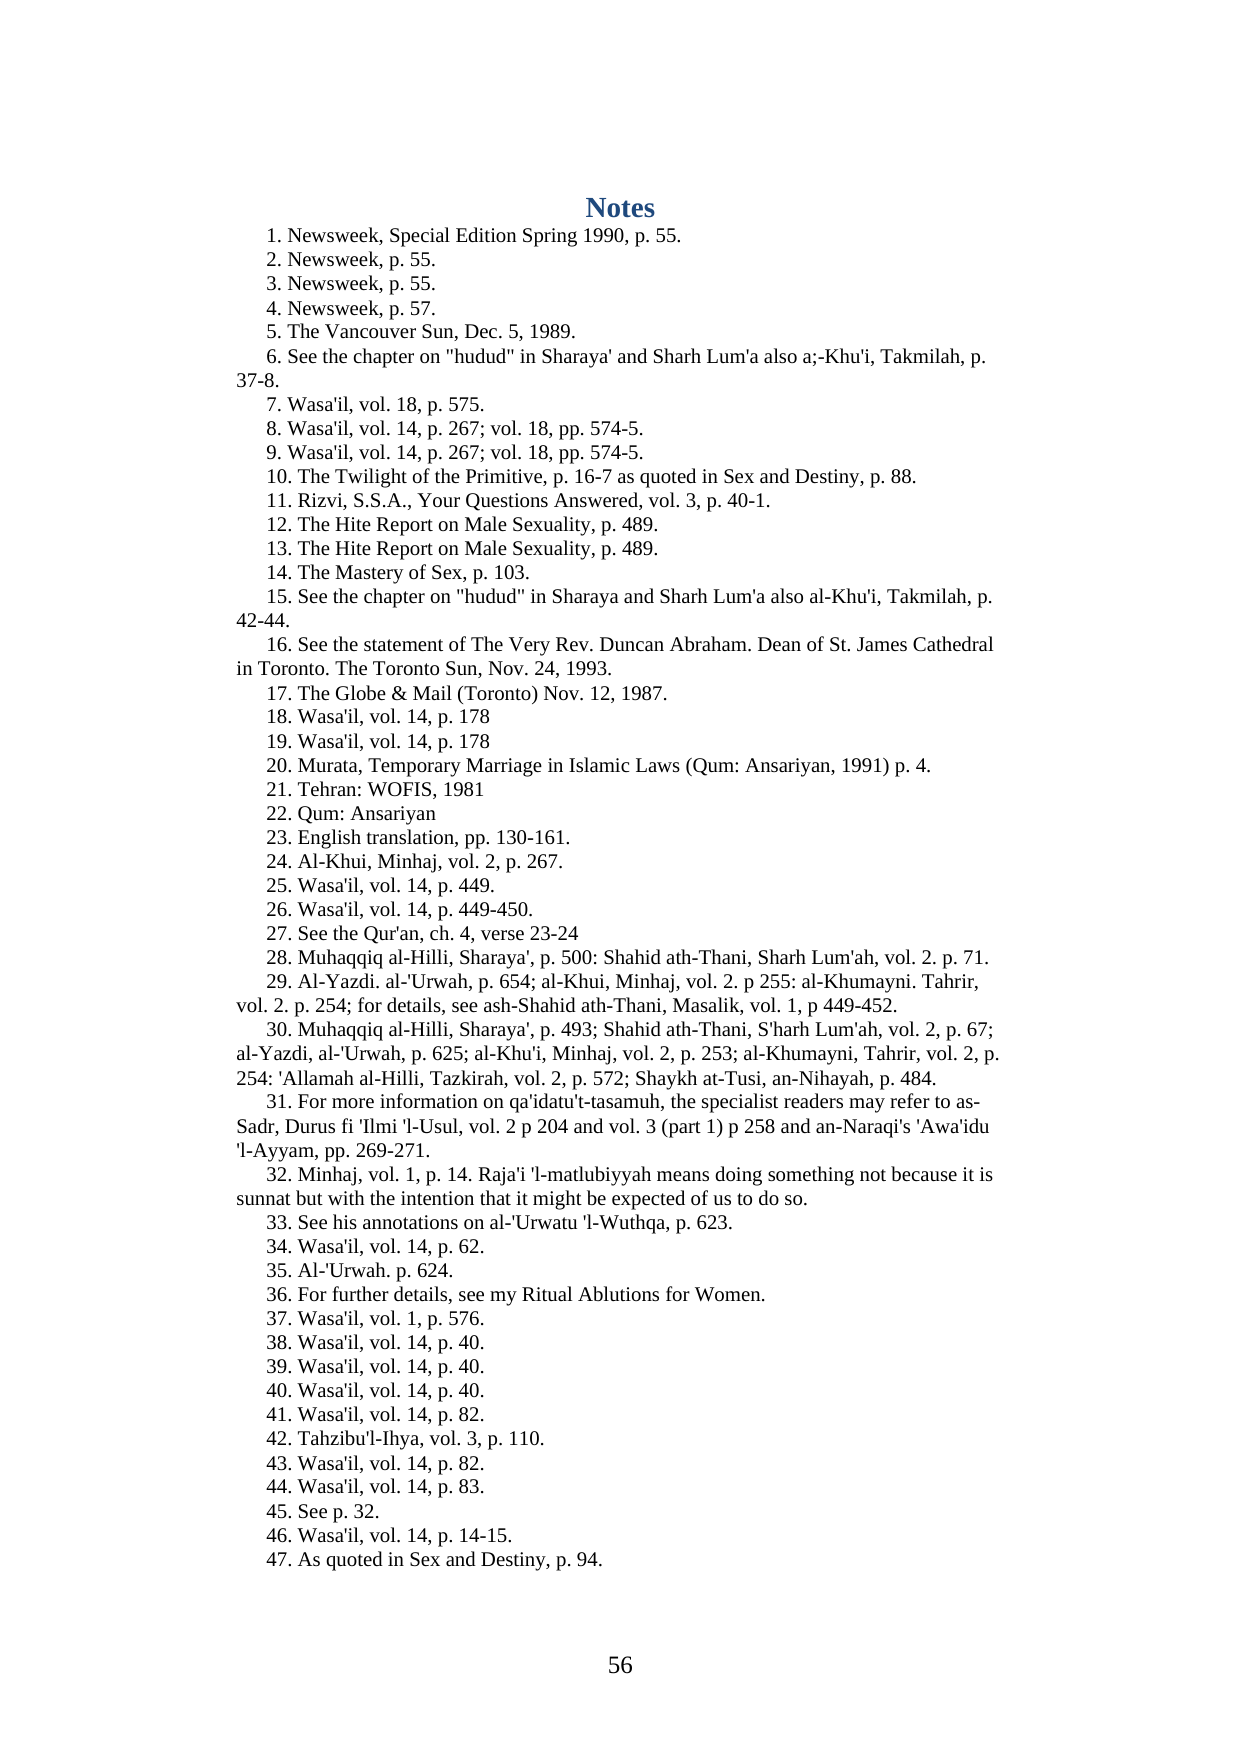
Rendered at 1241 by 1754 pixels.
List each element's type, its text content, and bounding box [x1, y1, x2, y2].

text 35. Al-'Urwah. p. 624. [236, 1258, 1004, 1282]
text 16. See the statement of The Very Rev. Duncan Abraham. Dean of St. James Cathedral in Toronto. The Toronto Sun, Nov. 24, 1993. [236, 632, 1004, 680]
text 3. Newsweek, p. 55. [236, 271, 1004, 295]
text 11. Rizvi, S.S.A., Your Questions Answered, vol. 3, p. 40-1. [236, 488, 1004, 512]
text 47. As quoted in Sex and Destiny, p. 94. [236, 1547, 1004, 1571]
text 7. Wasa'il, vol. 18, p. 575. [236, 392, 1004, 416]
text 31. For more information on qa'idatu't-tasamuh, the specialist readers may refer to as-Sadr, Durus fi 'Ilmi 'l-Usul, vol. 2 p 204 and vol. 3 (part 1) p 258 and an-Naraqi's 'Awa'idu 'l-Ayyam, pp. 269-271. [236, 1089, 1004, 1162]
subtitle Notes [236, 190, 1004, 223]
text 46. Wasa'il, vol. 14, p. 14-15. [236, 1523, 1004, 1547]
text 8. Wasa'il, vol. 14, p. 267; vol. 18, pp. 574-5. [236, 416, 1004, 440]
text 18. Wasa'il, vol. 14, p. 178 [236, 704, 1004, 728]
text 32. Minhaj, vol. 1, p. 14. Raja'i 'l-matlubiyyah means doing something not because it is sunnat but with the intention that it might be expected of us to do so. [236, 1162, 1004, 1210]
text 25. Wasa'il, vol. 14, p. 449. [236, 873, 1004, 897]
text 28. Muhaqqiq al-Hilli, Sharaya', p. 500: Shahid ath-Thani, Sharh Lum'ah, vol. 2. p. 71. [236, 945, 1004, 969]
text 34. Wasa'il, vol. 14, p. 62. [236, 1234, 1004, 1258]
text 2. Newsweek, p. 55. [236, 247, 1004, 271]
text 23. English translation, pp. 130-161. [236, 825, 1004, 849]
text 12. The Hite Report on Male Sexuality, p. 489. [236, 512, 1004, 536]
text 33. See his annotations on al-'Urwatu 'l-Wuthqa, p. 623. [236, 1210, 1004, 1234]
text 40. Wasa'il, vol. 14, p. 40. [236, 1378, 1004, 1402]
text 15. See the chapter on "hudud" in Sharaya and Sharh Lum'a also al-Khu'i, Takmilah, p. 42-44. [236, 584, 1004, 632]
text 14. The Mastery of Sex, p. 103. [236, 560, 1004, 584]
text 10. The Twilight of the Primitive, p. 16-7 as quoted in Sex and Destiny, p. 88. [236, 464, 1004, 488]
text 24. Al-Khui, Minhaj, vol. 2, p. 267. [236, 849, 1004, 873]
text 42. Tahzibu'l-Ihya, vol. 3, p. 110. [236, 1426, 1004, 1450]
text 43. Wasa'il, vol. 14, p. 82. [236, 1450, 1004, 1474]
text 13. The Hite Report on Male Sexuality, p. 489. [236, 536, 1004, 560]
text 6. See the chapter on "hudud" in Sharaya' and Sharh Lum'a also a;-Khu'i, Takmilah, p. 37-8. [236, 343, 1004, 392]
text 17. The Globe & Mail (Toronto) Nov. 12, 1987. [236, 680, 1004, 704]
text 29. Al-Yazdi. al-'Urwah, p. 654; al-Khui, Minhaj, vol. 2. p 255: al-Khumayni. Tahrir, vol. 2. p. 254; for details, see ash-Shahid ath-Thani, Masalik, vol. 1, p 449-452. [236, 969, 1004, 1017]
text 21. Tehran: WOFIS, 1981 [236, 777, 1004, 801]
text 30. Muhaqqiq al-Hilli, Sharaya', p. 493; Shahid ath-Thani, S'harh Lum'ah, vol. 2, p. 67; al-Yazdi, al-'Urwah, p. 625; al-Khu'i, Minhaj, vol. 2, p. 253; al-Khumayni, Tahrir, vol. 2, p. 254: 'Allamah al-Hilli, Tazkirah, vol. 2, p. 572; Shaykh at-Tusi, an-Nihayah, p. 484. [236, 1017, 1004, 1089]
text 4. Newsweek, p. 57. [236, 295, 1004, 319]
text 45. See p. 32. [236, 1498, 1004, 1523]
text 5. The Vancouver Sun, Dec. 5, 1989. [236, 319, 1004, 343]
text 38. Wasa'il, vol. 14, p. 40. [236, 1330, 1004, 1354]
text 37. Wasa'il, vol. 1, p. 576. [236, 1306, 1004, 1330]
text 1. Newsweek, Special Edition Spring 1990, p. 55. [236, 223, 1004, 247]
text 36. For further details, see my Ritual Ablutions for Women. [236, 1282, 1004, 1306]
text 39. Wasa'il, vol. 14, p. 40. [236, 1354, 1004, 1378]
text 20. Murata, Temporary Marriage in Islamic Laws (Qum: Ansariyan, 1991) p. 4. [236, 753, 1004, 777]
text 26. Wasa'il, vol. 14, p. 449-450. [236, 897, 1004, 921]
text 19. Wasa'il, vol. 14, p. 178 [236, 728, 1004, 753]
text 22. Qum: Ansariyan [236, 801, 1004, 825]
text 41. Wasa'il, vol. 14, p. 82. [236, 1402, 1004, 1426]
text 27. See the Qur'an, ch. 4, verse 23-24 [236, 921, 1004, 945]
text 9. Wasa'il, vol. 14, p. 267; vol. 18, pp. 574-5. [236, 440, 1004, 464]
text 44. Wasa'il, vol. 14, p. 83. [236, 1474, 1004, 1498]
